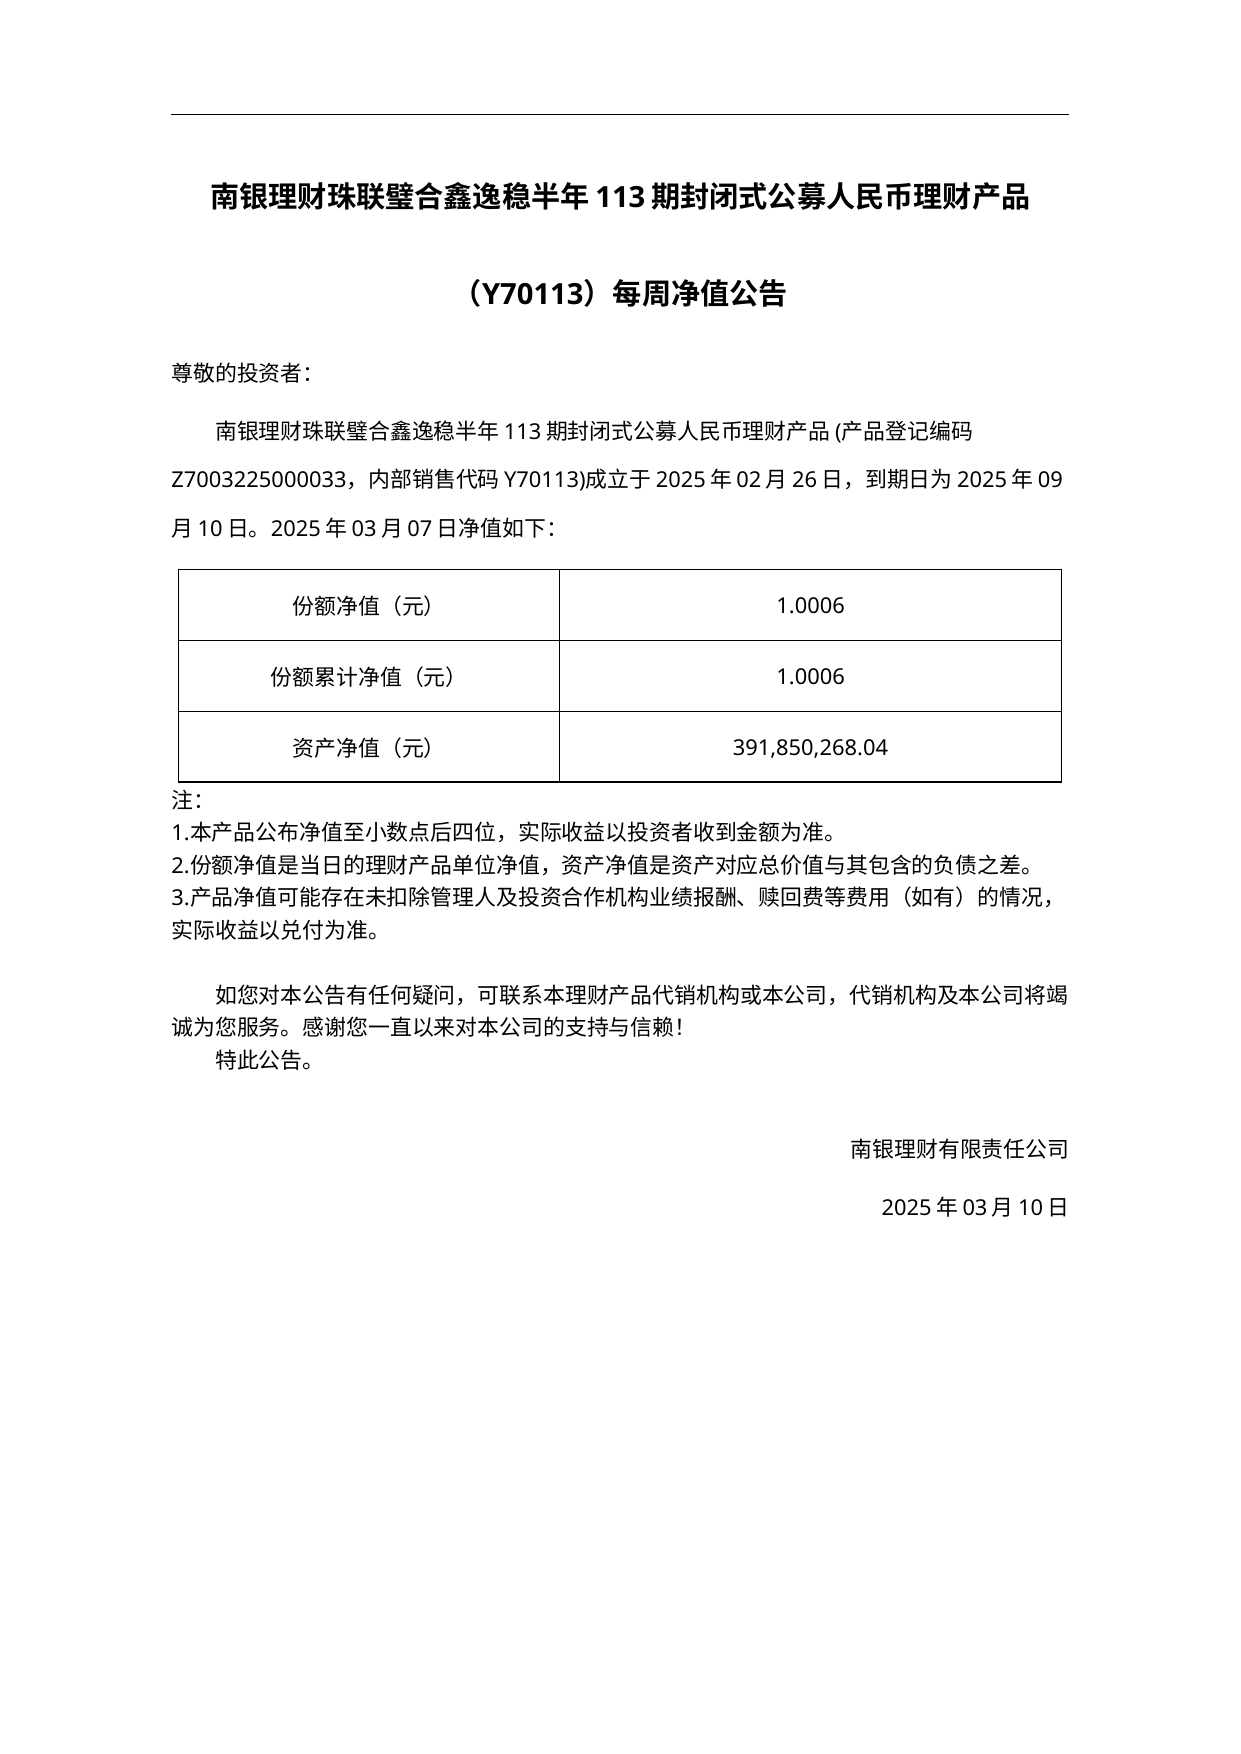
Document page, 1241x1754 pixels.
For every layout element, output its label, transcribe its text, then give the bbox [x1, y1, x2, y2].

text 南银理财珠联璧合鑫逸稳半年113期封闭式公募人民币理财产品 (产品登记编码Z7003225000033，内部销售代码Y70113)成立于2025年02月26日，到期日为2025年09月10日。2025年03月07日净值如下： [171, 413, 1069, 543]
table_cell 资产净值（元） [179, 712, 559, 781]
text 2.份额净值是当日的理财产品单位净值，资产净值是资产对应总价值与其包含的负债之差。 [171, 847, 1069, 880]
text 尊敬的投资者： [171, 355, 1069, 388]
table_cell 391,850,268.04 [560, 712, 1061, 781]
text 南银理财有限责任公司 [171, 1132, 1069, 1164]
text 2025年03月10日 [171, 1190, 1069, 1222]
table_header 份额净值（元） [179, 570, 559, 640]
table_header 1.0006 [560, 570, 1061, 640]
text 特此公告。 [171, 1042, 1069, 1075]
text 如您对本公告有任何疑问，可联系本理财产品代销机构或本公司，代销机构及本公司将竭诚为您服务。感谢您一直以来对本公司的支持与信赖！ [171, 977, 1069, 1042]
text 南银理财珠联璧合鑫逸稳半年113期封闭式公募人民币理财产品（Y70113）每周净值公告 [171, 162, 1069, 324]
text 3.产品净值可能存在未扣除管理人及投资合作机构业绩报酬、赎回费等费用（如有）的情况，实际收益以兑付为准。 [171, 880, 1069, 945]
text 1.本产品公布净值至小数点后四位，实际收益以投资者收到金额为准。 [171, 815, 1069, 847]
table_cell 份额累计净值（元） [179, 641, 559, 711]
text 注： [171, 782, 1069, 815]
table_cell 1.0006 [560, 641, 1061, 711]
